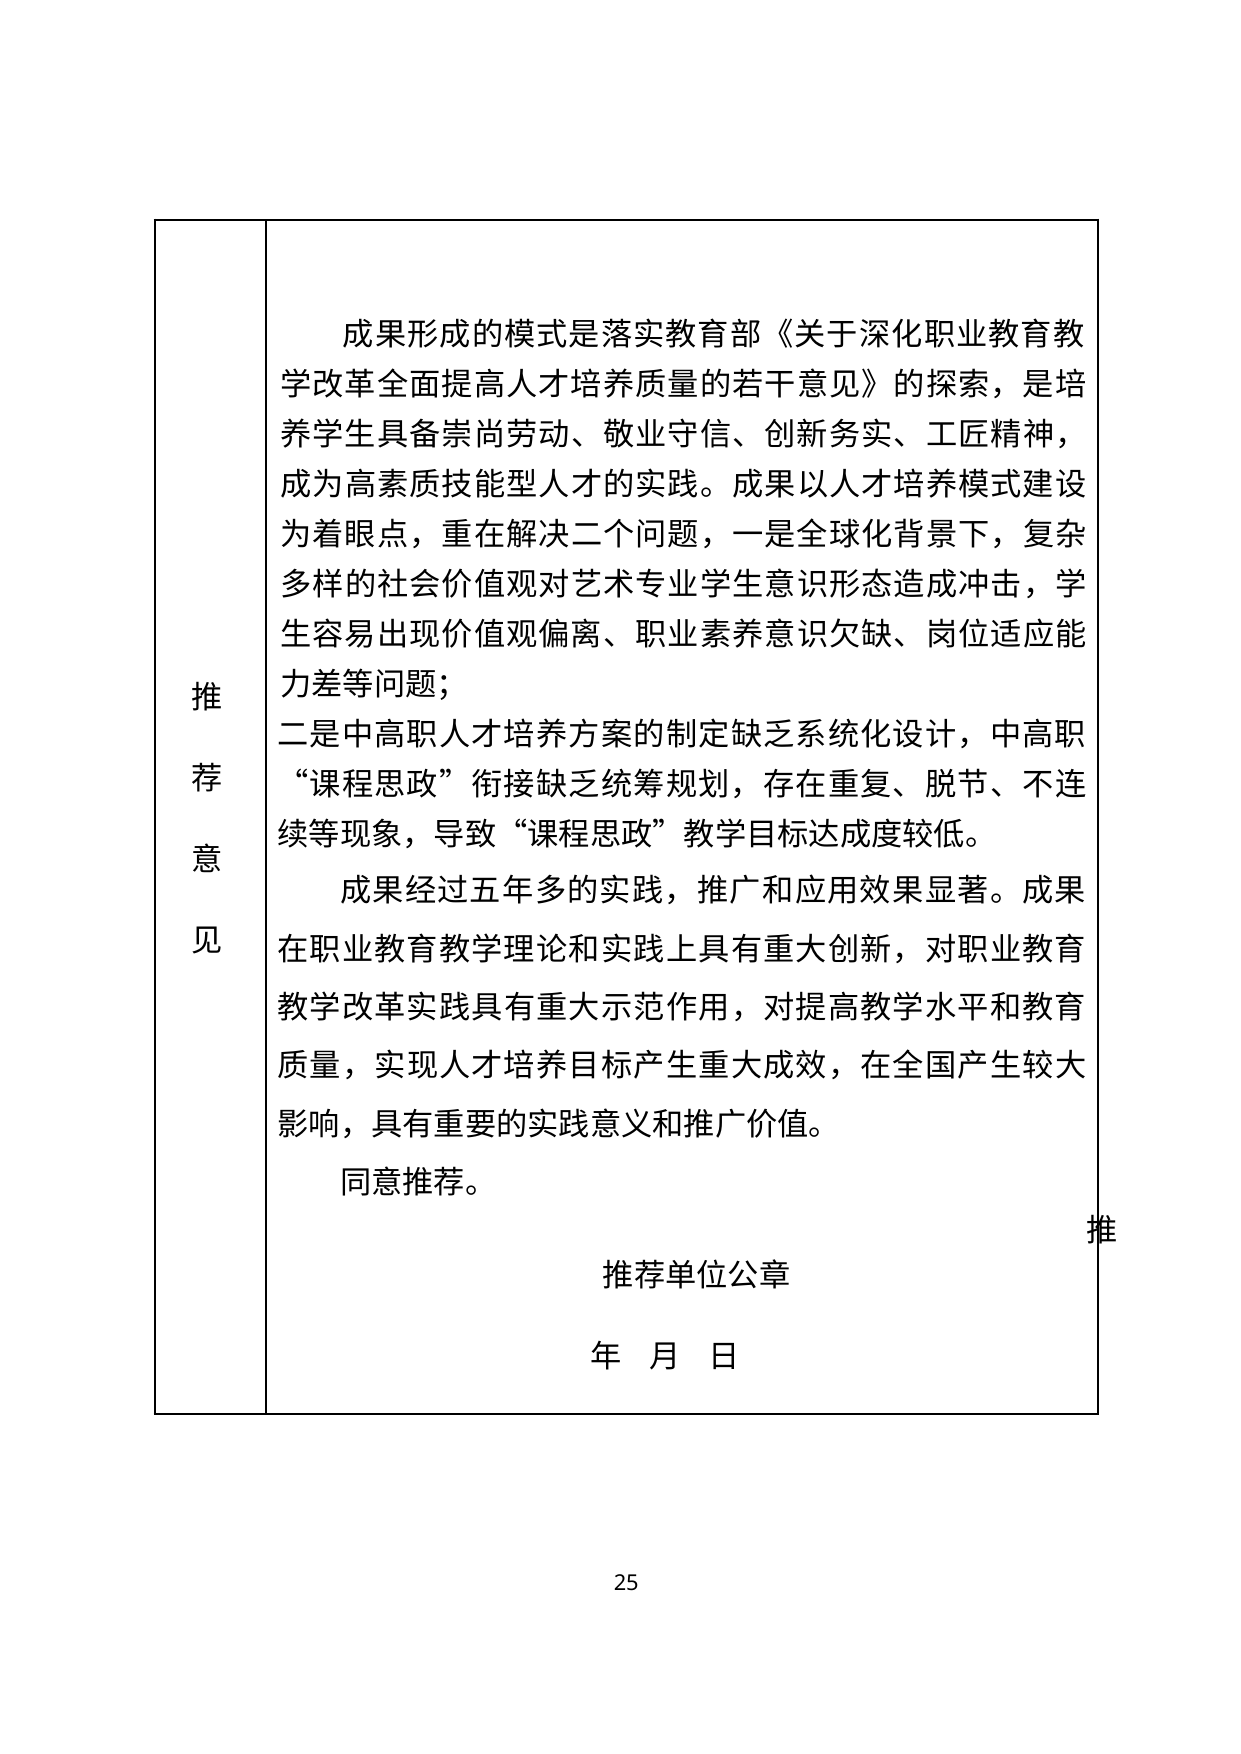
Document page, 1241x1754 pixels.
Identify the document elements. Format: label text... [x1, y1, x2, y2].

table_header 推 荐 意 见 [156, 221, 265, 1412]
table_header 成果形成的模式是落实教育部《关于深化职业教育教学改革全面提高人才培养质量的若干意见》的探索，是培养学生具备崇尚劳动、敬业守信、创新务实、工匠精神，成为高素质技能型人才的实践。成果以人才培养模式建设为着眼点，重在解决二个问题，一是全球化背景下，复杂多样的社会价值观对艺术专业学生意识形态造成冲击，学生容易出现价值观偏离、职业素养意识欠缺、岗位适应能力差等问题； 二是中高职人才培养方案的制定缺乏系统化设计，中高职“课程思政”衔接缺乏统筹规划，存在重复、脱节、不连续等现象，导致“课程思政”教学目标达成度较低。 成果经过五年多的实践，推广和应用效果显著。成果在职业教育教学理论和实践上具有重大创新，对职业教育教学改革实践具有重大示范作用，对提高教学水平和教育质量，实现人才培养目标产生重大成效，在全国产生较大影响，具有重要的实践意义和推广价值。 同意推荐。 推推荐单位公章 年 月 日 [267, 221, 1097, 1412]
